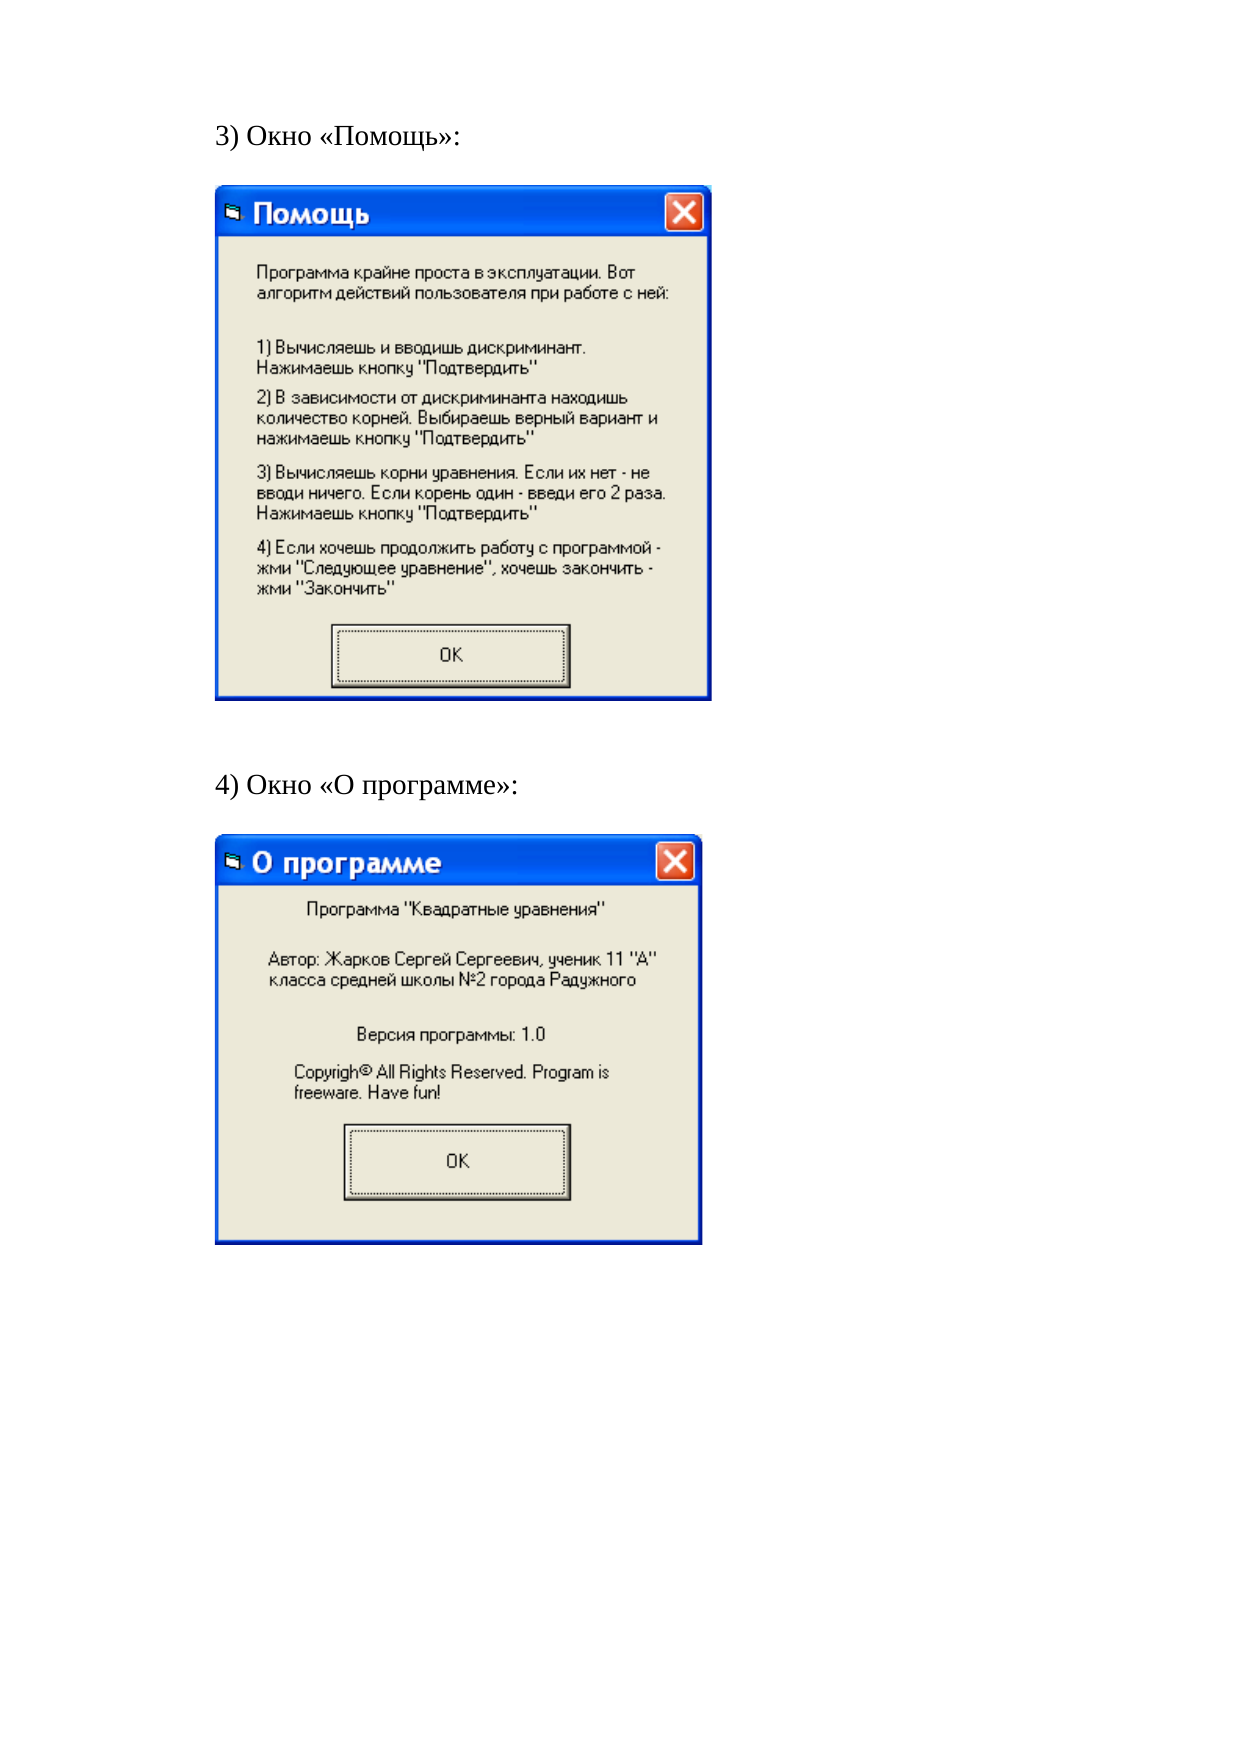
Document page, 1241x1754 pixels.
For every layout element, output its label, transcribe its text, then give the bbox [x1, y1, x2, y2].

picture [214, 834, 703, 1245]
picture [214, 185, 712, 701]
text 3) Окно «Помощь»: [177, 118, 1152, 152]
text 4) Окно «О программе»: [177, 767, 1152, 801]
